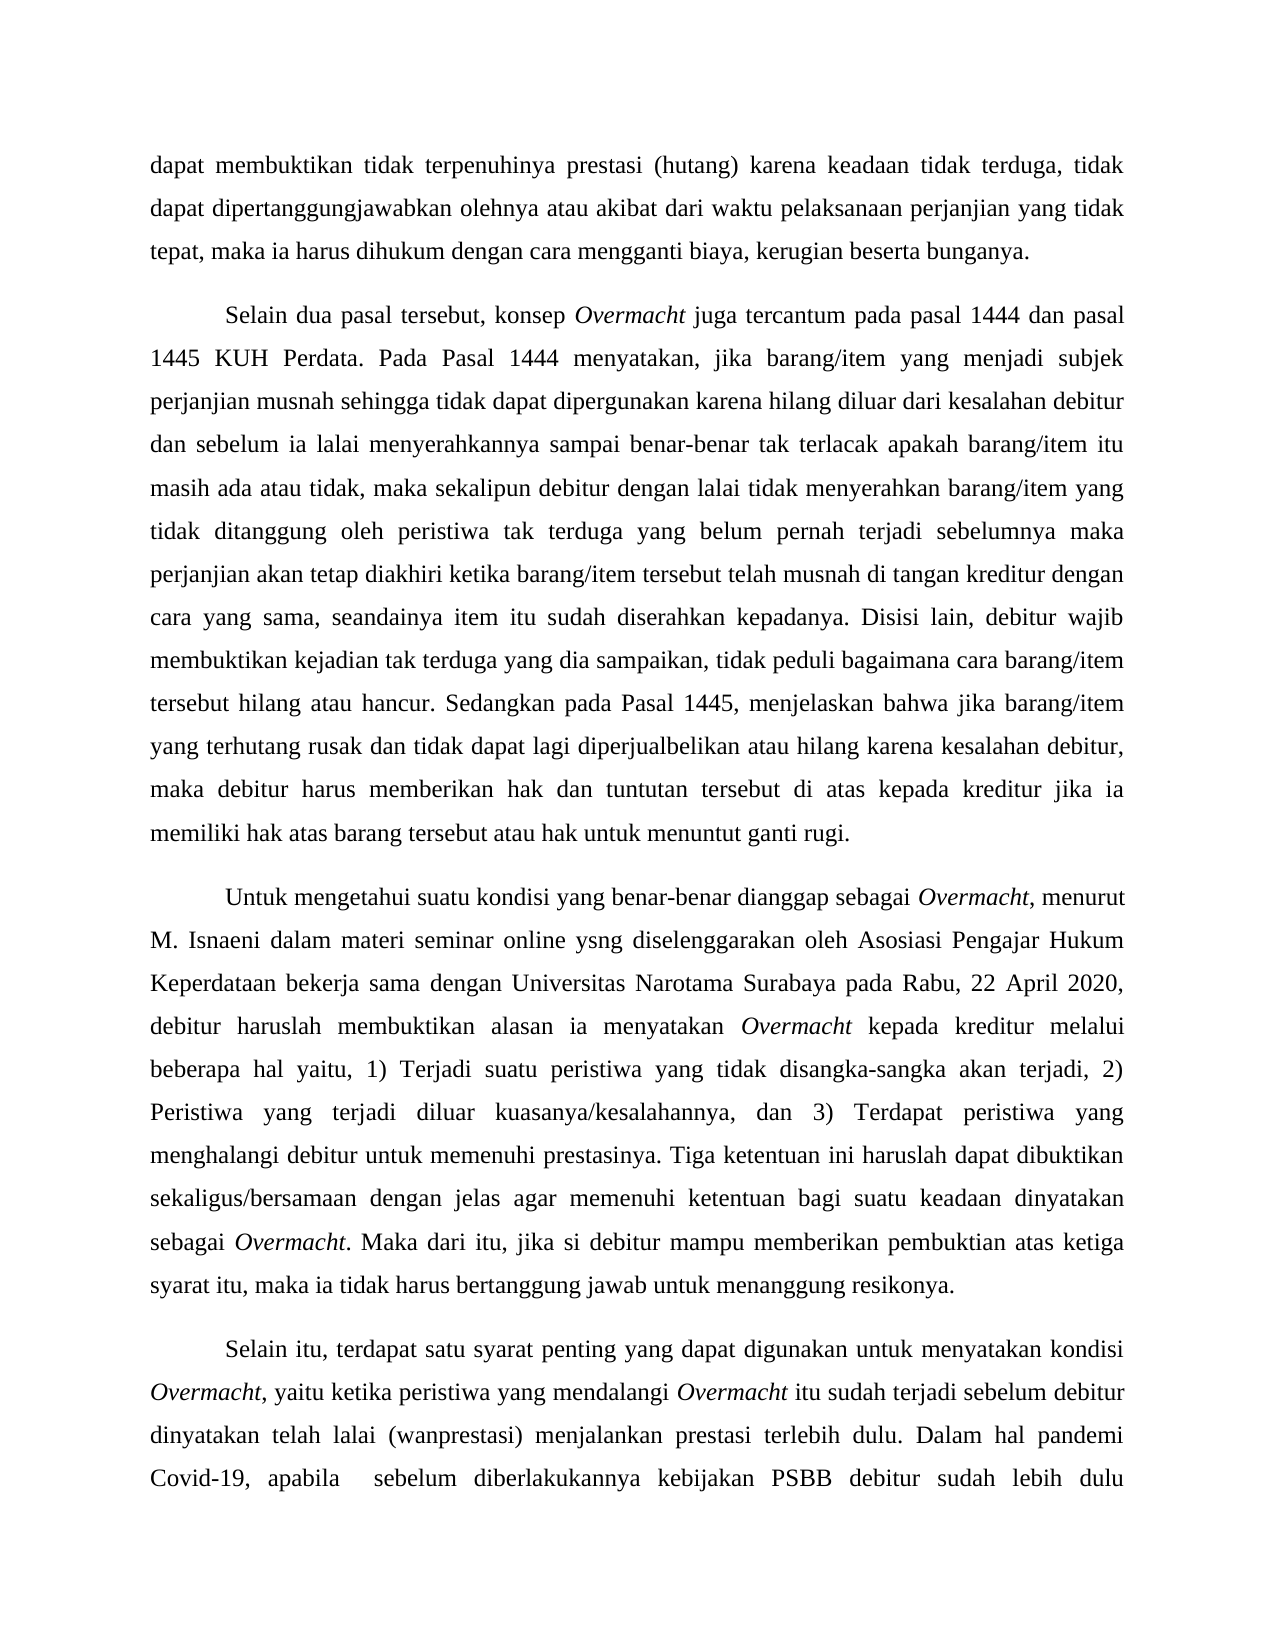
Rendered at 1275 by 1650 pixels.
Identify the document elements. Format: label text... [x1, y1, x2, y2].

text Untuk mengetahui suatu kondisi yang benar-benar dianggap sebagai Overmacht, menurut M. Isnaeni dalam materi seminar online ysng diselenggarakan oleh Asosiasi Pengajar Hukum Keperdataan bekerja sama dengan Universitas Narotama Surabaya pada Rabu, 22 April 2020, debitur haruslah membuktikan alasan ia menyatakan Overmacht kepada kreditur melalui beberapa hal yaitu, 1) Terjadi suatu peristiwa yang tidak disangka-sangka akan terjadi, 2) Peristiwa yang terjadi diluar kuasanya/kesalahannya, dan 3) Terdapat peristiwa yang menghalangi debitur untuk memenuhi prestasinya. Tiga ketentuan ini haruslah dapat dibuktikan sekaligus/bersamaan dengan jelas agar memenuhi ketentuan bagi suatu keadaan dinyatakan sebagai Overmacht. Maka dari itu, jika si debitur mampu memberikan pembuktian atas ketiga syarat itu, maka ia tidak harus bertanggung jawab untuk menanggung resikonya. [150, 882, 1125, 1298]
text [150, 1334, 1125, 1492]
text Selain dua pasal tersebut, konsep Overmacht juga tercantum pada pasal 1444 dan pasal 1445 KUH Perdata. Pada Pasal 1444 menyatakan, jika barang/item yang menjadi subjek perjanjian musnah sehingga tidak dapat dipergunakan karena hilang diluar dari kesalahan debitur dan sebelum ia lalai menyerahkannya sampai benar-benar tak terlacak apakah barang/item itu masih ada atau tidak, maka sekalipun debitur dengan lalai tidak menyerahkan barang/item yang tidak ditanggung oleh peristiwa tak terduga yang belum pernah terjadi sebelumnya maka perjanjian akan tetap diakhiri ketika barang/item tersebut telah musnah di tangan kreditur dengan cara yang sama, seandainya item itu sudah diserahkan kepadanya. Disisi lain, debitur wajib membuktikan kejadian tak terduga yang dia sampaikan, tidak peduli bagaimana cara barang/item tersebut hilang atau hancur. Sedangkan pada Pasal 1445, menjelaskan bahwa jika barang/item yang terhutang rusak dan tidak dapat lagi diperjualbelikan atau hilang karena kesalahan debitur, maka debitur harus memberikan hak dan tuntutan tersebut di atas kepada kreditur jika ia memiliki hak atas barang tersebut atau hak untuk menuntut ganti rugi. [150, 300, 1125, 846]
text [150, 150, 1125, 265]
